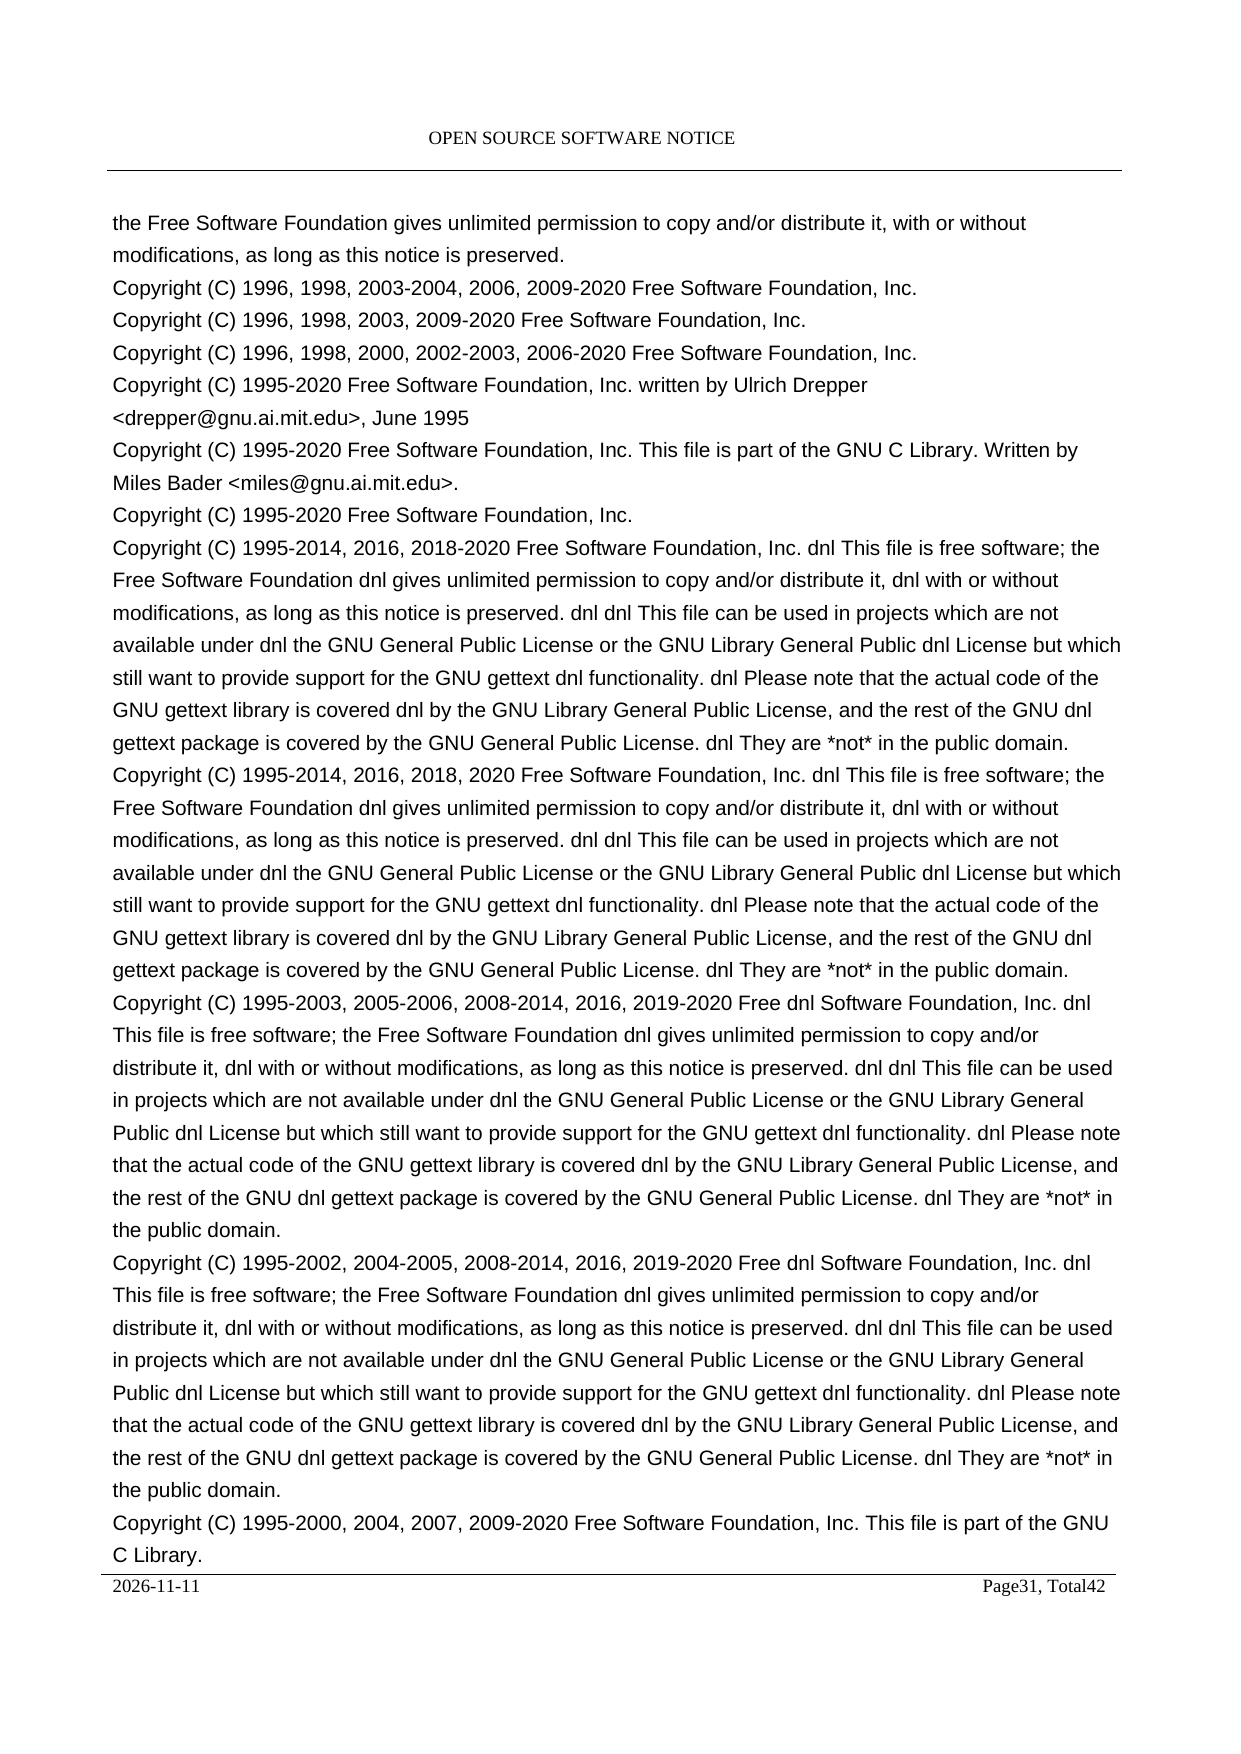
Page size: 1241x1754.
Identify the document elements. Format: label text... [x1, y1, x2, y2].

text Copyright (C) 1996, 1998, 2003-2004, 2006, 2009-2020 Free Software Foundation, Inc. [112, 271, 1128, 304]
text Copyright (C) 1996, 1998, 2003, 2009-2020 Free Software Foundation, Inc. [112, 304, 1128, 336]
text Copyright (C) 1995-2002, 2004-2005, 2008-2014, 2016, 2019-2020 Free dnl Software Foundation, Inc. dnl This file is free software; the Free Software Foundation dnl gives unlimited permission to copy and/or distribute it, dnl with or without modifications, as long as this notice is preserved. dnl dnl This file can be used in projects which are not available under dnl the GNU General Public License or the GNU Library General Public dnl License but which still want to provide support for the GNU gettext dnl functionality. dnl Please note that the actual code of the GNU gettext library is covered dnl by the GNU Library General Public License, and the rest of the GNU dnl gettext package is covered by the GNU General Public License. dnl They are *not* in the public domain. [112, 1246, 1128, 1506]
text Copyright (C) 1996, 1998, 2000, 2002-2003, 2006-2020 Free Software Foundation, Inc. [112, 336, 1128, 369]
text Copyright (C) 1995-2020 Free Software Foundation, Inc. [112, 499, 1128, 531]
text Copyright (C) 1995-2003, 2005-2006, 2008-2014, 2016, 2019-2020 Free dnl Software Foundation, Inc. dnl This file is free software; the Free Software Foundation dnl gives unlimited permission to copy and/or distribute it, dnl with or without modifications, as long as this notice is preserved. dnl dnl This file can be used in projects which are not available under dnl the GNU General Public License or the GNU Library General Public dnl License but which still want to provide support for the GNU gettext dnl functionality. dnl Please note that the actual code of the GNU gettext library is covered dnl by the GNU Library General Public License, and the rest of the GNU dnl gettext package is covered by the GNU General Public License. dnl They are *not* in the public domain. [112, 986, 1128, 1246]
text Copyright (C) 1995-2000, 2004, 2007, 2009-2020 Free Software Foundation, Inc. This file is part of the GNU C Library. [112, 1506, 1128, 1571]
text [112, 206, 1128, 271]
text Copyright (C) 1995-2020 Free Software Foundation, Inc. written by Ulrich Drepper <drepper@gnu.ai.mit.edu>, June 1995 [112, 369, 1128, 434]
text Copyright (C) 1995-2020 Free Software Foundation, Inc. This file is part of the GNU C Library. Written by Miles Bader <miles@gnu.ai.mit.edu>. [112, 434, 1128, 499]
text Copyright (C) 1995-2014, 2016, 2018-2020 Free Software Foundation, Inc. dnl This file is free software; the Free Software Foundation dnl gives unlimited permission to copy and/or distribute it, dnl with or without modifications, as long as this notice is preserved. dnl dnl This file can be used in projects which are not available under dnl the GNU General Public License or the GNU Library General Public dnl License but which still want to provide support for the GNU gettext dnl functionality. dnl Please note that the actual code of the GNU gettext library is covered dnl by the GNU Library General Public License, and the rest of the GNU dnl gettext package is covered by the GNU General Public License. dnl They are *not* in the public domain. [112, 531, 1128, 759]
text Copyright (C) 1995-2014, 2016, 2018, 2020 Free Software Foundation, Inc. dnl This file is free software; the Free Software Foundation dnl gives unlimited permission to copy and/or distribute it, dnl with or without modifications, as long as this notice is preserved. dnl dnl This file can be used in projects which are not available under dnl the GNU General Public License or the GNU Library General Public dnl License but which still want to provide support for the GNU gettext dnl functionality. dnl Please note that the actual code of the GNU gettext library is covered dnl by the GNU Library General Public License, and the rest of the GNU dnl gettext package is covered by the GNU General Public License. dnl They are *not* in the public domain. [112, 759, 1128, 986]
